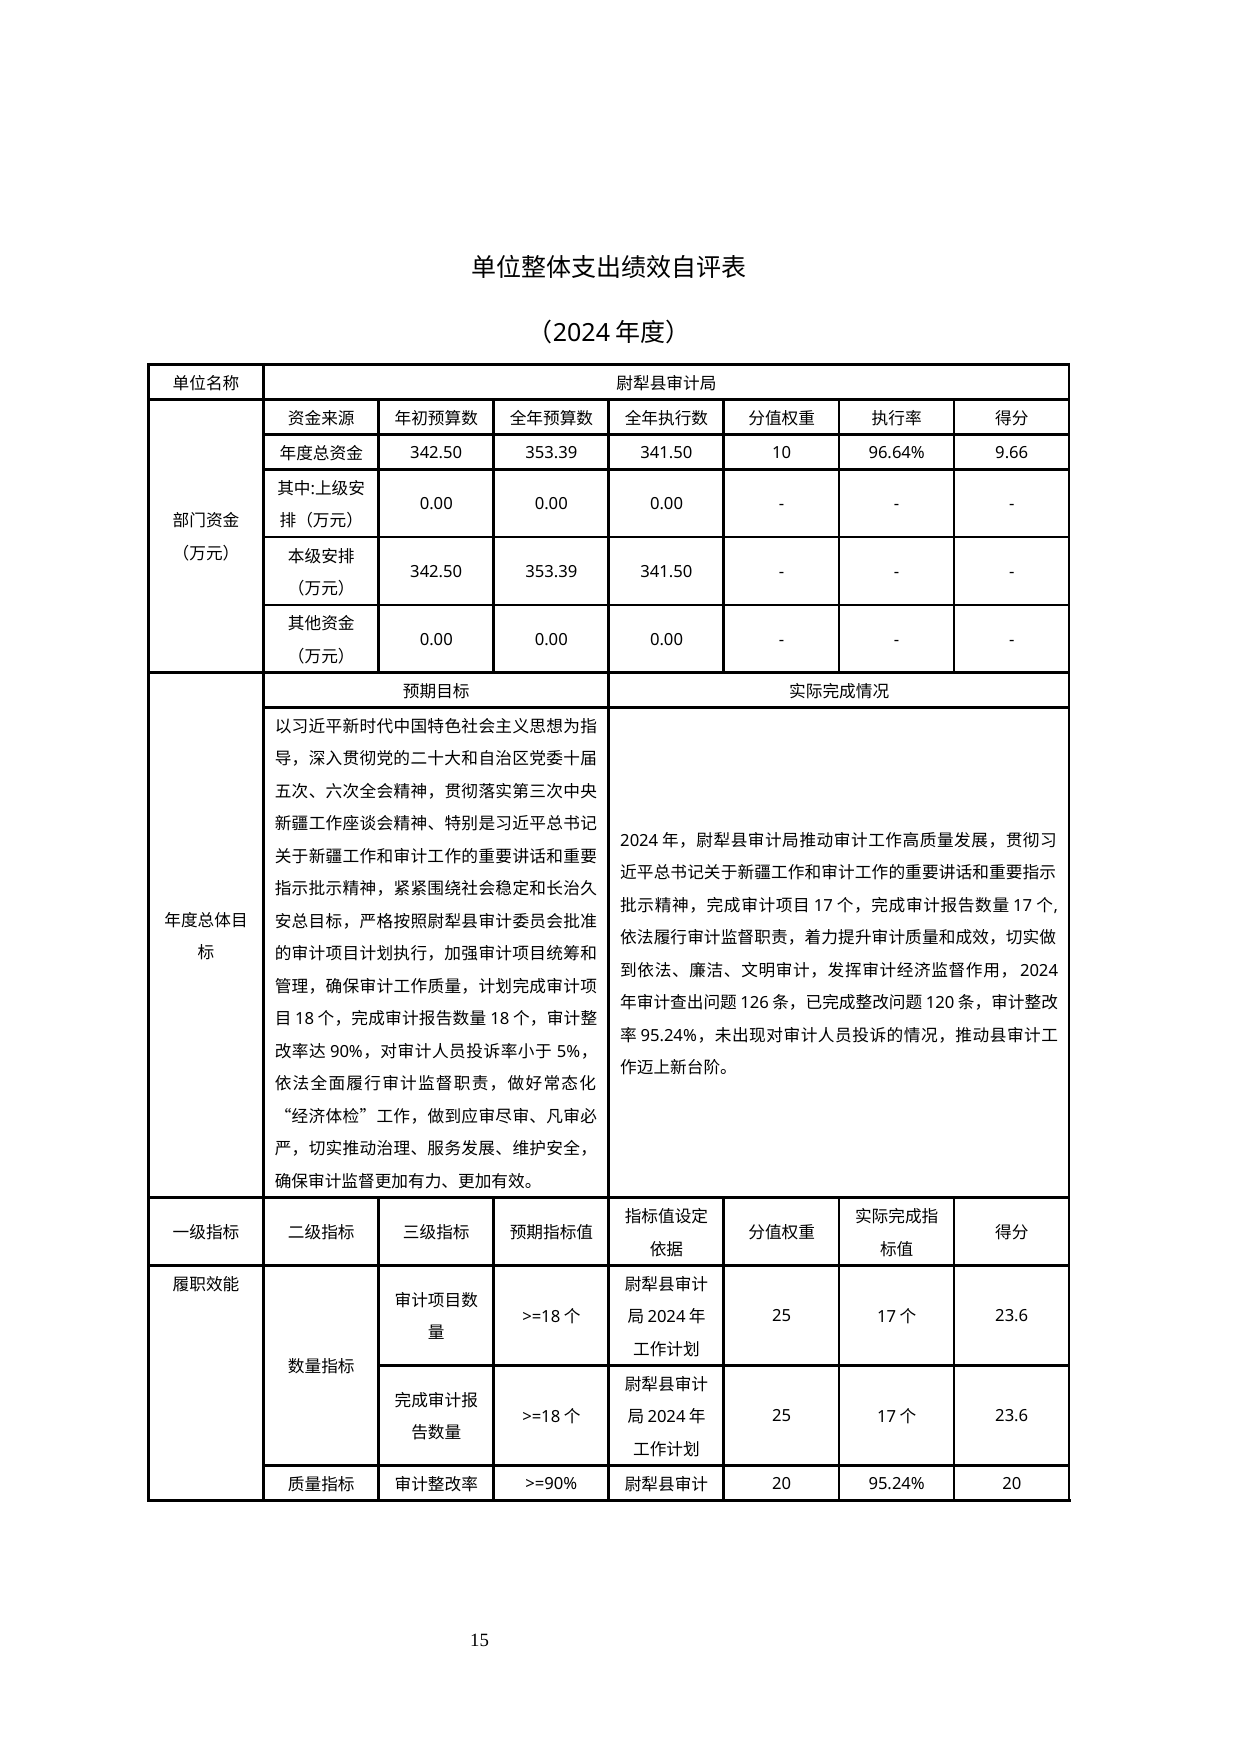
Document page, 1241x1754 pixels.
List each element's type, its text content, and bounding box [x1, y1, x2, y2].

table_cell 实际完成指标值 [840, 1199, 953, 1264]
table_cell 一级指标 [150, 1199, 262, 1264]
table_cell 审计项目数量 [380, 1267, 492, 1364]
table_cell 342.50 [380, 436, 492, 468]
table_cell 三级指标 [380, 1199, 492, 1264]
table_cell 尉犁县审计局2024年工作计划 [610, 1467, 722, 1499]
table_cell 分值权重 [725, 401, 838, 433]
table_cell 预期目标 [265, 674, 607, 706]
table_cell 年度总体目标 [150, 674, 262, 1196]
table_cell 17个 [840, 1367, 953, 1464]
table_cell 96.64% [840, 436, 953, 468]
table_cell 0.00 [380, 606, 492, 671]
table_cell （2024年度） [148, 298, 1069, 363]
table_cell 审计整改率 [380, 1467, 492, 1499]
table_cell 0.00 [380, 471, 492, 536]
table_cell 二级指标 [265, 1199, 377, 1264]
table_cell 数量指标 [265, 1267, 377, 1464]
table_cell 0.00 [610, 606, 722, 671]
table_cell 20 [955, 1467, 1068, 1499]
table_cell 部门资金（万元） [150, 401, 262, 671]
table_cell 尉犁县审计局2024年工作计划 [610, 1367, 722, 1464]
table_cell 10 [725, 436, 838, 468]
table_cell 17个 [840, 1267, 953, 1364]
table_cell - [840, 471, 953, 536]
table_cell 25 [725, 1367, 838, 1464]
table_cell 得分 [955, 401, 1068, 433]
table_cell 单位名称 [150, 366, 262, 398]
table_cell - [840, 538, 953, 603]
table_cell 95.24% [840, 1467, 953, 1499]
table_cell 25 [725, 1267, 838, 1364]
table_cell 20 [725, 1467, 838, 1499]
table_cell 尉犁县审计局2024年工作计划 [610, 1267, 722, 1364]
table_cell 预期指标值 [495, 1199, 607, 1264]
table_cell 23.6 [955, 1367, 1068, 1464]
table_cell 2024年，尉犁县审计局推动审计工作高质量发展，贯彻习近平总书记关于新疆工作和审计工作的重要讲话和重要指示批示精神，完成审计项目17个，完成审计报告数量17个,依法履行审计监督职责，着力提升审计质量和成效，切实做到依法、廉洁、文明审计，发挥审计经济监督作用，2024年审计查出问题126条，已完成整改问题120条，审计整改率95.24%，未出现对审计人员投诉的情况，推动县审计工作迈上新台阶。 [610, 709, 1068, 1196]
table_cell 执行率 [840, 401, 953, 433]
table_cell 年度总资金 [265, 436, 377, 468]
table_cell 指标值设定依据 [610, 1199, 722, 1264]
table_cell 以习近平新时代中国特色社会主义思想为指导，深入贯彻党的二十大和自治区党委十届五次、六次全会精神，贯彻落实第三次中央新疆工作座谈会精神、特别是习近平总书记关于新疆工作和审计工作的重要讲话和重要指示批示精神，紧紧围绕社会稳定和长治久安总目标，严格按照尉犁县审计委员会批准的审计项目计划执行，加强审计项目统筹和管理，确保审计工作质量，计划完成审计项目18个，完成审计报告数量18个，审计整改率达90%，对审计人员投诉率小于5%，依法全面履行审计监督职责，做好常态化“经济体检”工作，做到应审尽审、凡审必严，切实推动治理、服务发展、维护安全，确保审计监督更加有力、更加有效。 [265, 709, 607, 1196]
table_cell - [725, 606, 838, 671]
table_cell 得分 [955, 1199, 1068, 1264]
table_cell 全年执行数 [610, 401, 722, 433]
table_cell 342.50 [380, 538, 492, 603]
table_cell 其他资金（万元） [265, 606, 377, 671]
table_cell >=18个 [495, 1267, 607, 1364]
table_cell 其中:上级安排（万元） [265, 471, 377, 536]
table_cell 资金来源 [265, 401, 377, 433]
table_cell 353.39 [495, 538, 607, 603]
table_cell 本级安排（万元） [265, 538, 377, 603]
table_cell 341.50 [610, 538, 722, 603]
table_cell 完成审计报告数量 [380, 1367, 492, 1464]
table_cell 0.00 [610, 471, 722, 536]
table_header 单位整体支出绩效自评表 [148, 233, 1069, 298]
table_cell 全年预算数 [495, 401, 607, 433]
table_cell 0.00 [495, 606, 607, 671]
table_cell - [955, 538, 1068, 603]
table_cell - [955, 471, 1068, 536]
table_cell 23.6 [955, 1267, 1068, 1364]
table_cell 0.00 [495, 471, 607, 536]
table_cell 341.50 [610, 436, 722, 468]
table_cell 尉犁县审计局 [265, 366, 1068, 398]
table_cell - [955, 606, 1068, 671]
table_cell 353.39 [495, 436, 607, 468]
table_cell - [840, 606, 953, 671]
table_cell 年初预算数 [380, 401, 492, 433]
table_cell 实际完成情况 [610, 674, 1068, 706]
table_cell - [725, 538, 838, 603]
table_cell >=18个 [495, 1367, 607, 1464]
table_cell >=90% [495, 1467, 607, 1499]
table_cell - [725, 471, 838, 536]
table_cell 履职效能 [150, 1267, 262, 1499]
table_cell 质量指标 [265, 1467, 377, 1499]
table_cell 9.66 [955, 436, 1068, 468]
table_cell 分值权重 [725, 1199, 838, 1264]
